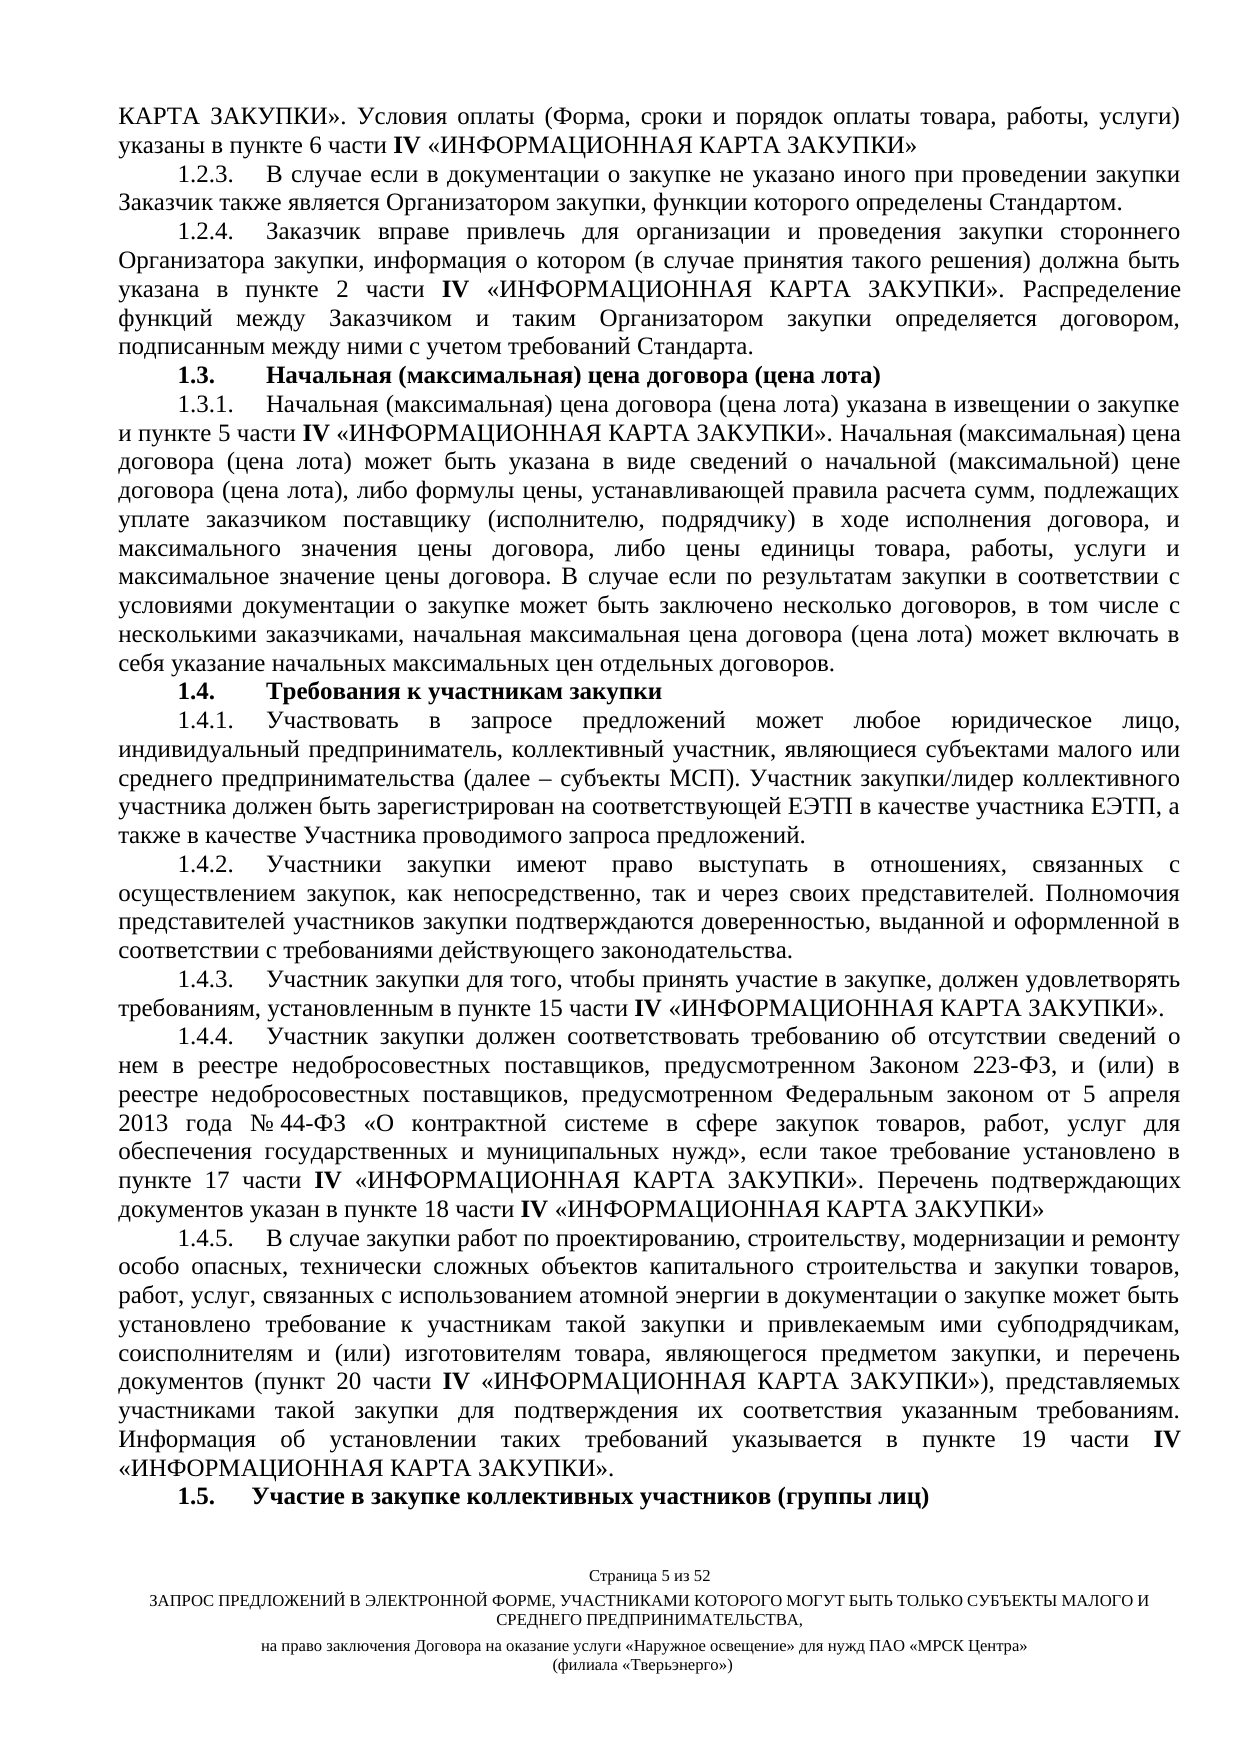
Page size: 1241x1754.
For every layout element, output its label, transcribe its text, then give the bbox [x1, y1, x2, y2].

subtitle Участник закупки должен соответствовать требованию об отсутствии сведений о нем в реестре недобросовестных поставщиков, предусмотренном Законом 223-ФЗ, и (или) в реестре недобросовестных поставщиков, предусмотренном Федеральным законом от 5 апреля 2013 года № 44-ФЗ «О контрактной системе в сфере закупок товаров, работ, услуг для обеспечения государственных и муниципальных нужд», если такое требование установлено в пункте 17 части IV «ИНФОРМАЦИОННАЯ КАРТА ЗАКУПКИ». Перечень подтверждающих документов указан в пункте 18 части IV «ИНФОРМАЦИОННАЯ КАРТА ЗАКУПКИ» [118, 1021, 1181, 1223]
subtitle Участник закупки для того, чтобы принять участие в закупке, должен удовлетворять требованиям, установленным в пункте 15 части IV «ИНФОРМАЦИОННАЯ КАРТА ЗАКУПКИ». [118, 964, 1181, 1021]
subtitle Участвовать в запросе предложений может любое юридическое лицо, индивидуальный предприниматель, коллективный участник, являющиеся субъектами малого или среднего предпринимательства (далее – субъекты МСП). Участник закупки/лидер коллективного участника должен быть зарегистрирован на соответствующей ЕЭТП в качестве участника ЕЭТП, а также в качестве Участника проводимого запроса предложений. [118, 705, 1181, 849]
subtitle Заказчик вправе привлечь для организации и проведения закупки стороннего Организатора закупки, информация о котором (в случае принятия такого решения) должна быть указана в пункте 2 части IV «ИНФОРМАЦИОННАЯ КАРТА ЗАКУПКИ». Распределение функций между Заказчиком и таким Организатором закупки определяется договором, подписанным между ними с учетом требований Стандарта. [118, 216, 1181, 360]
subtitle Требования к участникам закупки [118, 676, 1181, 705]
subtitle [118, 101, 1181, 159]
subtitle Участники закупки имеют право выступать в отношениях, связанных с осуществлением закупок, как непосредственно, так и через своих представителей. Полномочия представителей участников закупки подтверждаются доверенностью, выданной и оформленной в соответствии с требованиями действующего законодательства. [118, 849, 1181, 964]
subtitle Начальная (максимальная) цена договора (цена лота) [118, 360, 1181, 389]
subtitle В случае если в документации о закупке не указано иного при проведении закупки Заказчик также является Организатором закупки, функции которого определены Стандартом. [118, 159, 1181, 216]
subtitle В случае закупки работ по проектированию, строительству, модернизации и ремонту особо опасных, технически сложных объектов капитального строительства и закупки товаров, работ, услуг, связанных с использованием атомной энергии в документации о закупке может быть установлено требование к участникам такой закупки и привлекаемым ими субподрядчикам, соисполнителям и (или) изготовителям товара, являющегося предметом закупки, и перечень документов (пункт 20 части IV «ИНФОРМАЦИОННАЯ КАРТА ЗАКУПКИ»), представляемых участниками такой закупки для подтверждения их соответствия указанным требованиям. Информация об установлении таких требований указывается в пункте 19 части IV «ИНФОРМАЦИОННАЯ КАРТА ЗАКУПКИ». [118, 1223, 1181, 1481]
subtitle Участие в закупке коллективных участников (группы лиц) [118, 1481, 1181, 1510]
subtitle Начальная (максимальная) цена договора (цена лота) указана в извещении о закупке и пункте 5 части IV «ИНФОРМАЦИОННАЯ КАРТА ЗАКУПКИ». Начальная (максимальная) цена договора (цена лота) может быть указана в виде сведений о начальной (максимальной) цене договора (цена лота), либо формулы цены, устанавливающей правила расчета сумм, подлежащих уплате заказчиком поставщику (исполнителю, подрядчику) в ходе исполнения договора, и максимального значения цены договора, либо цены единицы товара, работы, услуги и максимальное значение цены договора. В случае если по результатам закупки в соответствии с условиями документации о закупке может быть заключено несколько договоров, в том числе с несколькими заказчиками, начальная максимальная цена договора (цена лота) может включать в себя указание начальных максимальных цен отдельных договоров. [118, 389, 1181, 676]
